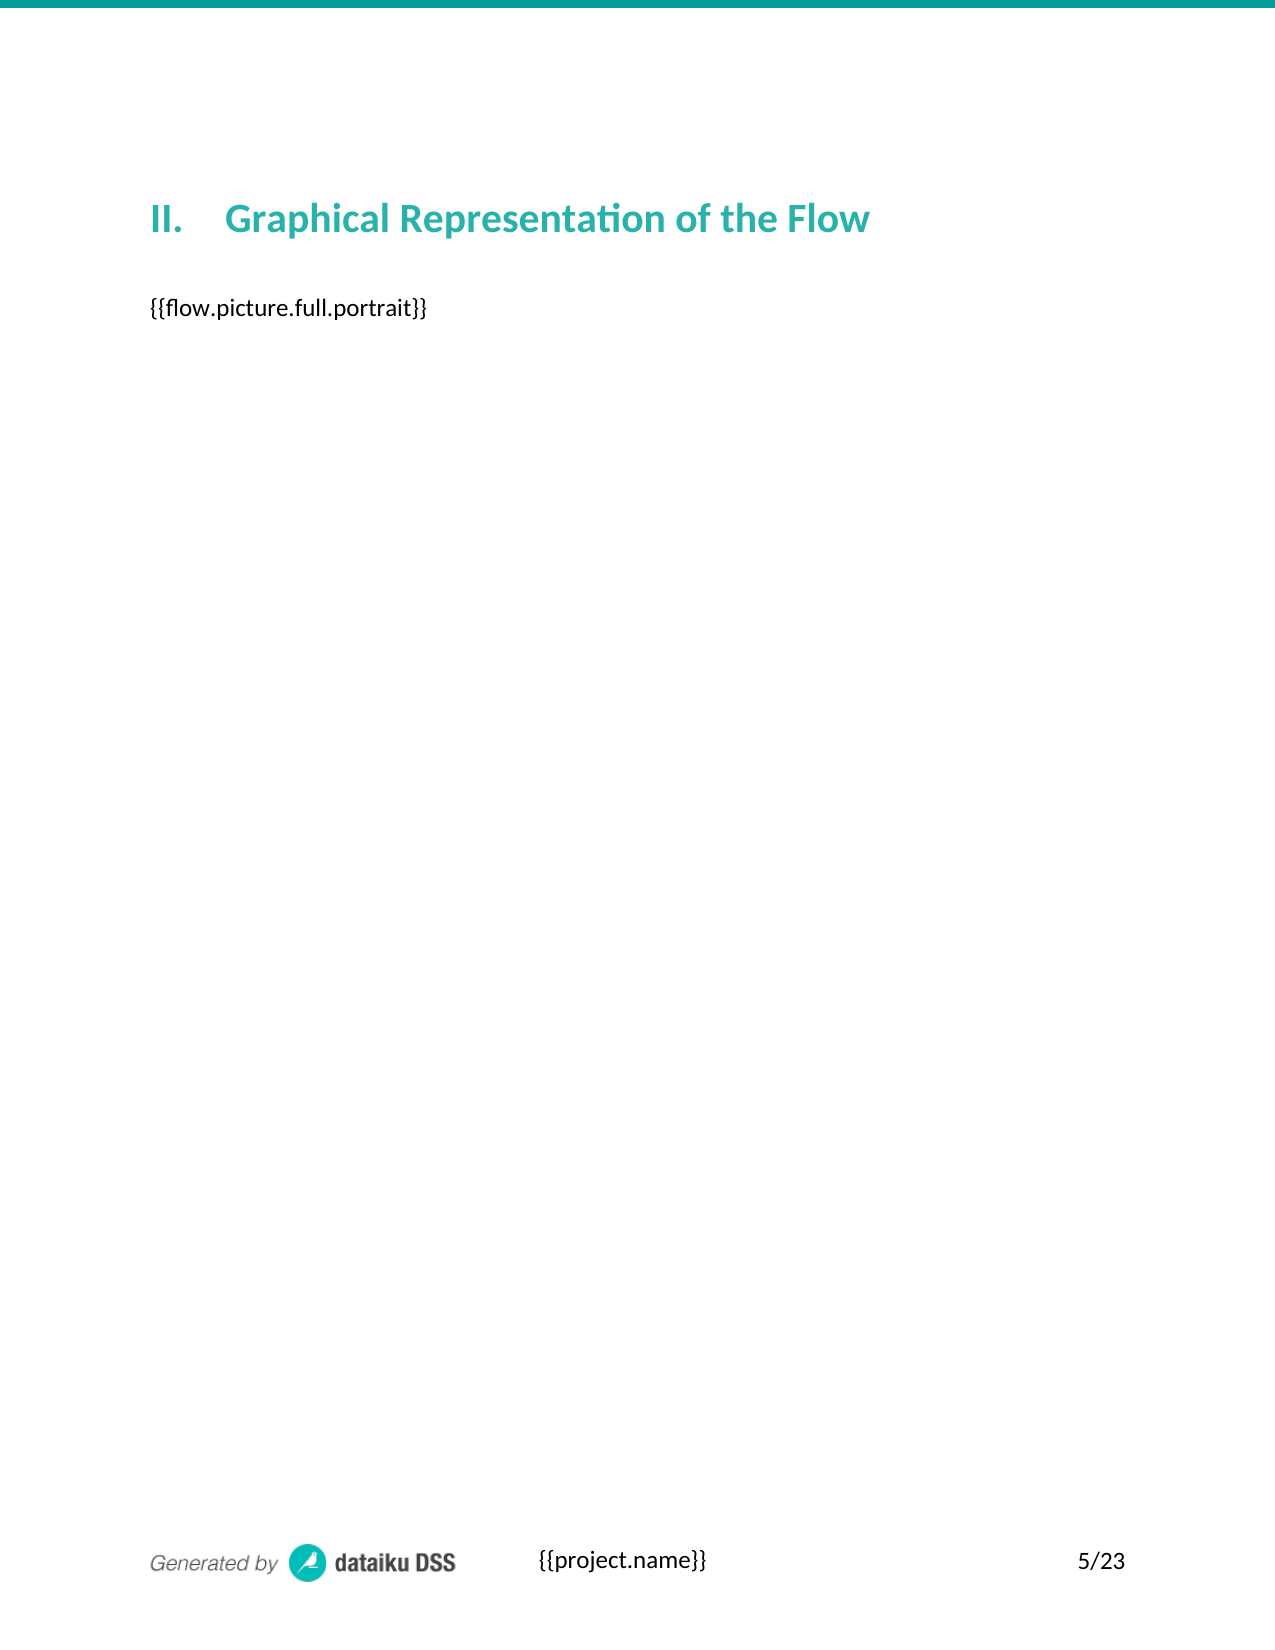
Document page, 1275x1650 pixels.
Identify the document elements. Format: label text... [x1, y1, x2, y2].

text {{flow.picture.full.portrait}} [150, 292, 1125, 322]
picture [0, 0, 1275, 8]
subtitle Graphical Representation of the Flow [150, 192, 1125, 242]
picture [131, 1538, 473, 1589]
